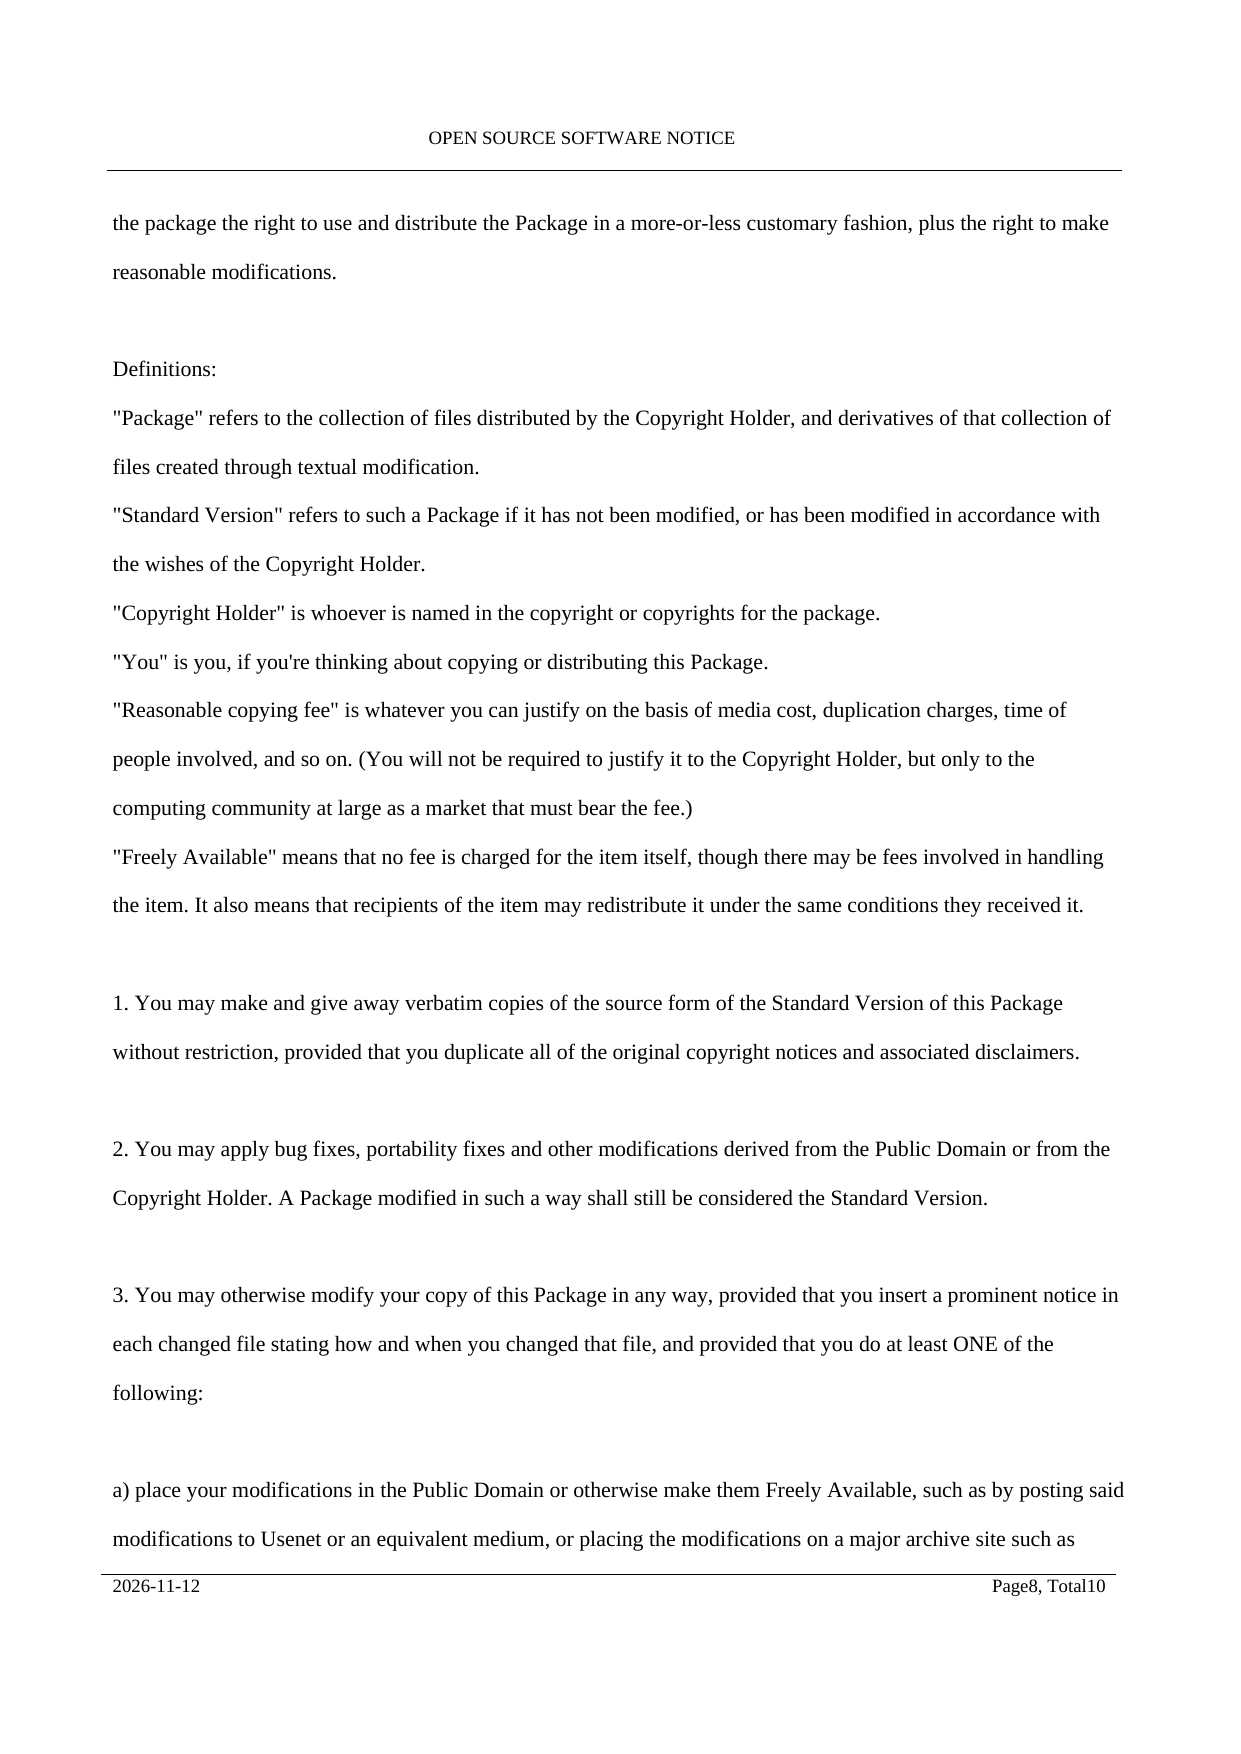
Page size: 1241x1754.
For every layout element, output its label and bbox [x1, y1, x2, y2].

text [112, 206, 1128, 1555]
